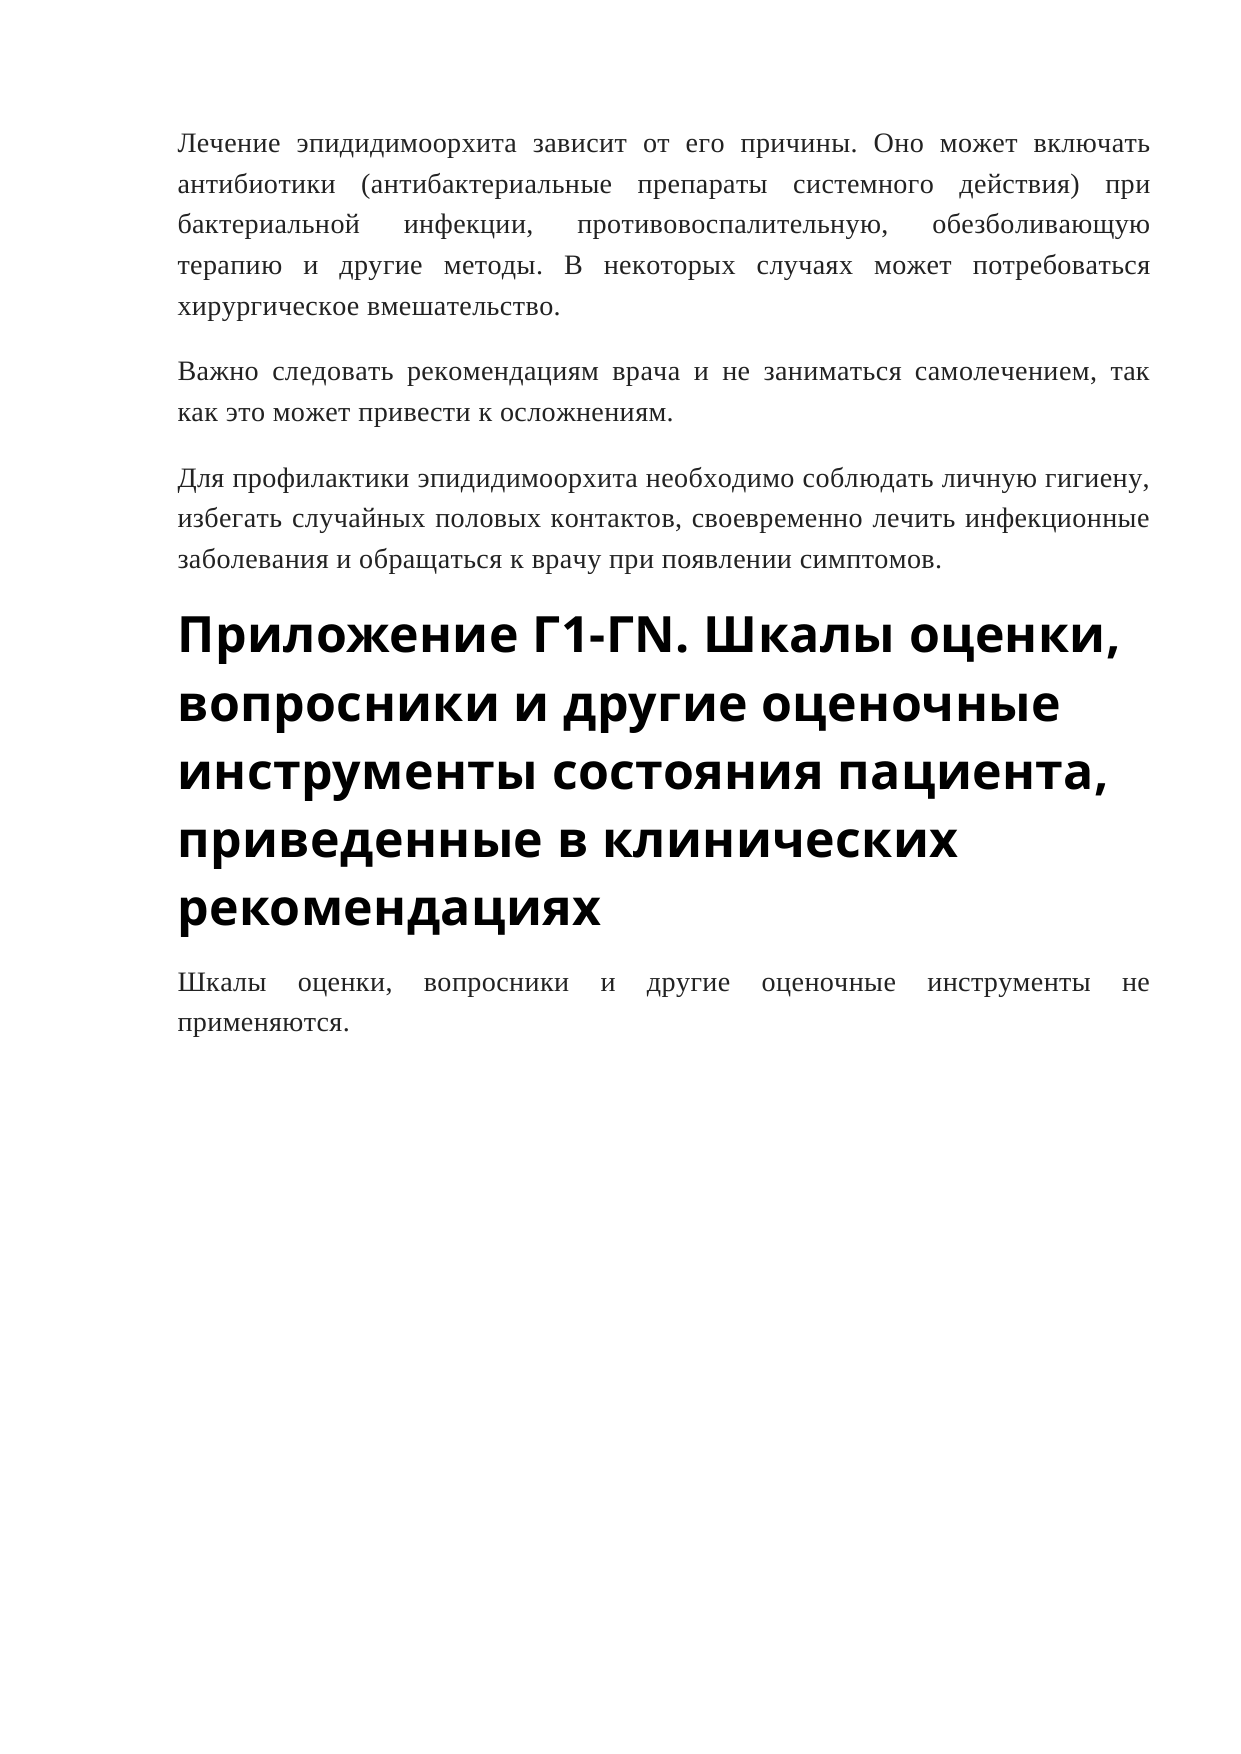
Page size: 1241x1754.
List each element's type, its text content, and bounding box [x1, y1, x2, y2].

text Лечение эпидидимоорхита зависит от его причины. Оно может включать антибиотики (антибактериальные препараты системного действия) при бактериальной инфекции, противовоспалительную, обезболивающую терапию и другие методы. В некоторых случаях может потребоваться хирургическое вмешательство. [177, 118, 1152, 321]
text Шкалы оценки, вопросники и другие оценочные инструменты не применяются. [177, 957, 1152, 1038]
text Приложение Г1-ГN. Шкалы оценки, вопросники и другие оценочные инструменты состояния пациента, приведенные в клинических рекомендациях [177, 599, 1152, 940]
text Важно следовать рекомендациям врача и не заниматься самолечением, так как это может привести к осложнениям. [177, 346, 1152, 427]
text Для профилактики эпидидимоорхита необходимо соблюдать личную гигиену, избегать случайных половых контактов, своевременно лечить инфекционные заболевания и обращаться к врачу при появлении симптомов. [177, 452, 1152, 574]
